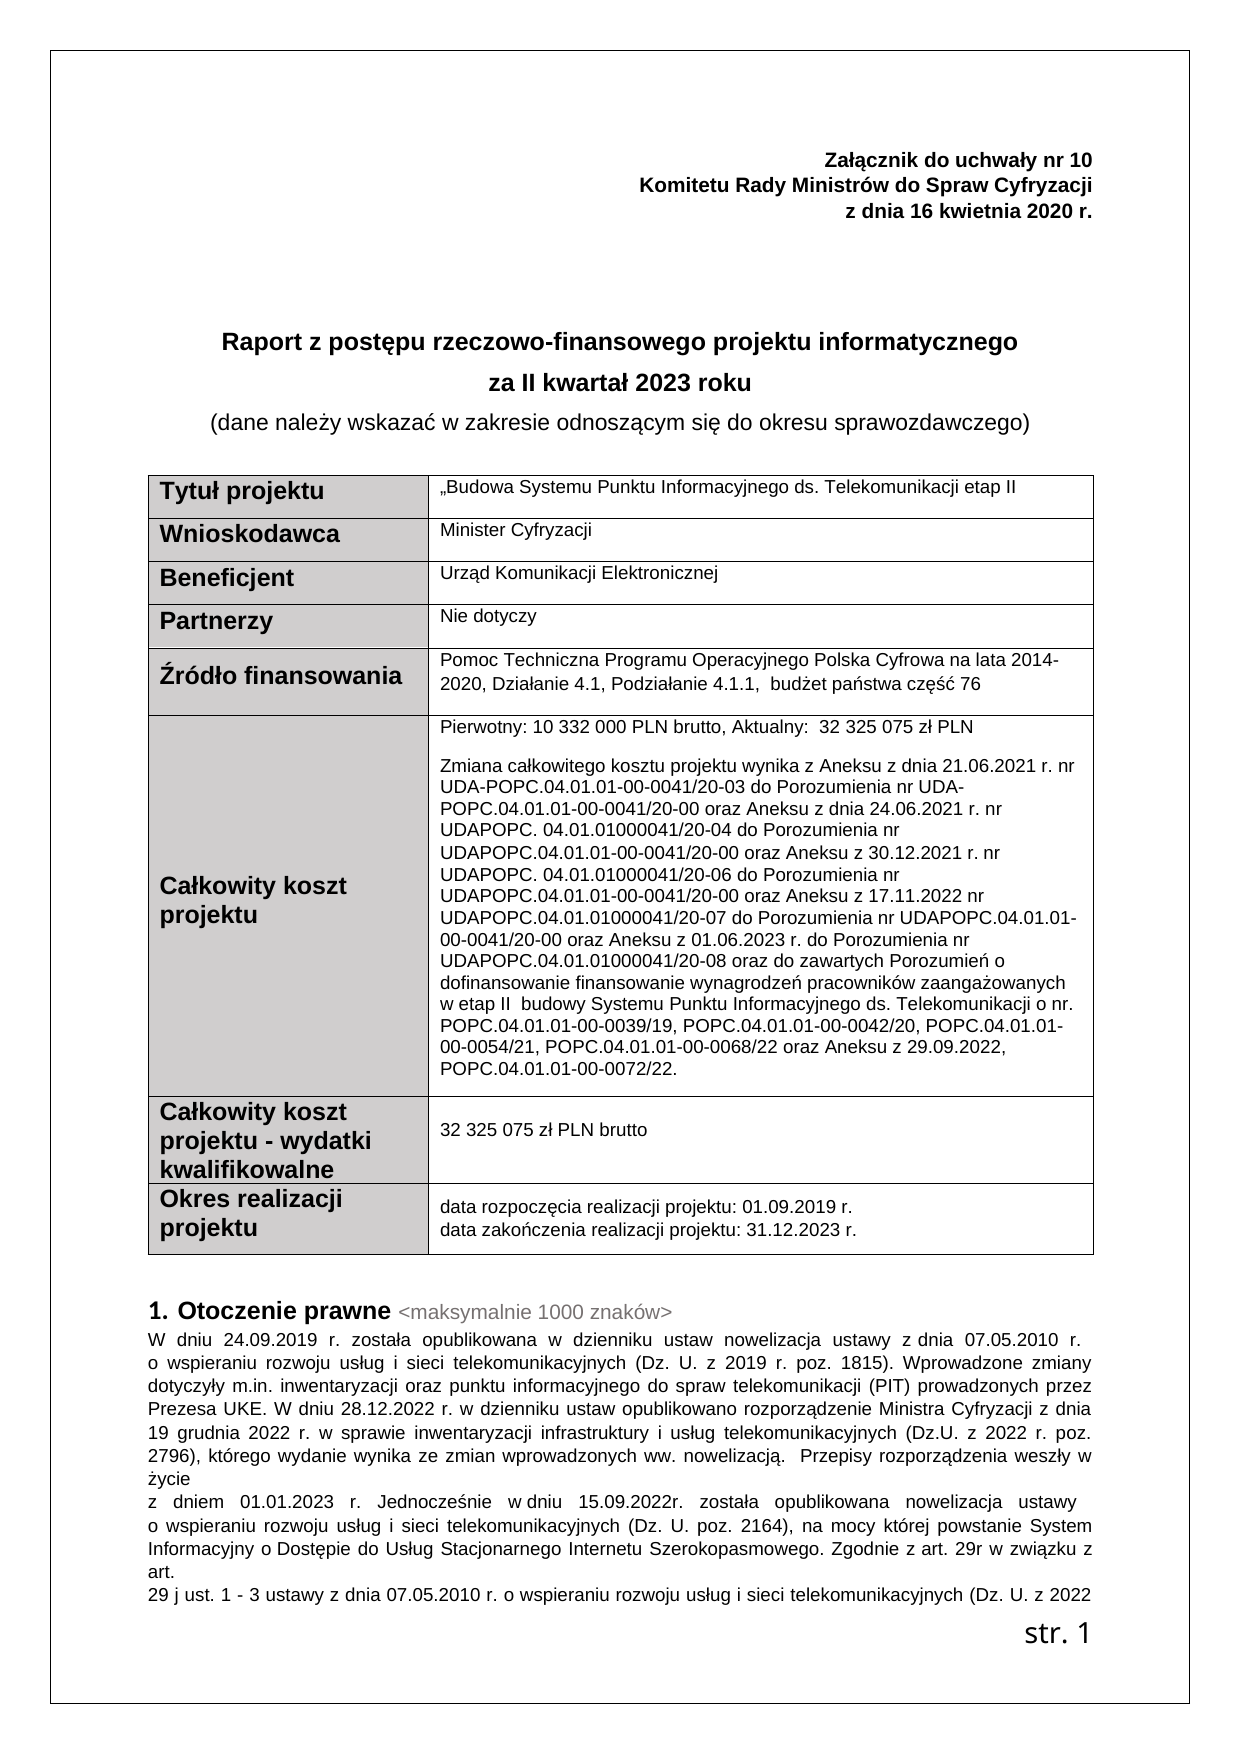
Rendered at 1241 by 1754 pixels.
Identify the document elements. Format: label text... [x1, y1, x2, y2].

table_cell Całkowity koszt projektu - wydatki kwalifikowalne [149, 1097, 428, 1183]
table_cell Wnioskodawca [149, 519, 428, 561]
table_cell Okres realizacji projektu [149, 1184, 428, 1254]
text Załącznik do uchwały nr 10 [148, 147, 1093, 171]
subtitle Otoczenie prawne <maksymalnie 1000 znaków> [148, 1293, 1063, 1326]
table_cell Źródło finansowania [149, 649, 428, 715]
table_cell 32 325 075 zł PLN brutto [429, 1097, 1093, 1183]
text (dane należy wskazać w zakresie odnoszącym się do okresu sprawozdawczego) [148, 409, 1093, 435]
table_cell Pomoc Techniczna Programu Operacyjnego Polska Cyfrowa na lata 2014-2020, Działanie 4.1, Podziałanie 4.1.1, budżet państwa część 76 [429, 649, 1093, 715]
table_cell Minister Cyfryzacji [429, 519, 1093, 561]
text Komitetu Rady Ministrów do Spraw Cyfryzacji [148, 173, 1093, 197]
text z dnia 16 kwietnia 2020 r. [148, 199, 1093, 223]
table_cell Beneficjent [149, 562, 428, 604]
table_cell Urząd Komunikacji Elektronicznej [429, 562, 1093, 604]
subtitle Raport z postępu rzeczowo-finansowego projektu informatycznego [148, 326, 1093, 355]
table_cell Nie dotyczy [429, 605, 1093, 647]
table_cell Partnerzy [149, 605, 428, 647]
table_cell data rozpoczęcia realizacji projektu: 01.09.2019 r. data zakończenia realizacji projektu: 31.12.2023 r. [429, 1184, 1093, 1254]
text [148, 1328, 1093, 1606]
table_header Tytuł projektu [149, 476, 428, 518]
table_header „Budowa Systemu Punktu Informacyjnego ds. Telekomunikacji etap II [429, 476, 1093, 518]
subtitle za II kwartał 2023 roku [148, 368, 1093, 396]
table_cell Całkowity koszt projektu [149, 716, 428, 1096]
table_cell Pierwotny: 10 332 000 PLN brutto, Aktualny: 32 325 075 zł PLN Zmiana całkowitego kosztu projektu wynika z Aneksu z dnia 21.06.2021 r. nr UDA-POPC.04.01.01-00-0041/20-03 do Porozumienia nr UDA-POPC.04.01.01-00-0041/20-00 oraz Aneksu z dnia 24.06.2021 r. nr UDAPOPC. 04.01.01000041/20-04 do Porozumienia nr UDAPOPC.04.01.01-00-0041/20-00 oraz Aneksu z 30.12.2021 r. nr UDAPOPC. 04.01.01000041/20-06 do Porozumienia nr UDAPOPC.04.01.01-00-0041/20-00 oraz Aneksu z 17.11.2022 nr UDAPOPC.04.01.01000041/20-07 do Porozumienia nr UDAPOPC.04.01.01-00-0041/20-00 oraz Aneksu z 01.06.2023 r. do Porozumienia nr UDAPOPC.04.01.01000041/20-08 oraz do zawartych Porozumień o dofinansowanie finansowanie wynagrodzeń pracowników zaangażowanych w etap II budowy Systemu Punktu Informacyjnego ds. Telekomunikacji o nr. POPC.04.01.01-00-0039/19, POPC.04.01.01-00-0042/20, POPC.04.01.01-00-0054/21, POPC.04.01.01-00-0068/22 oraz Aneksu z 29.09.2022, POPC.04.01.01-00-0072/22. [429, 716, 1093, 1096]
